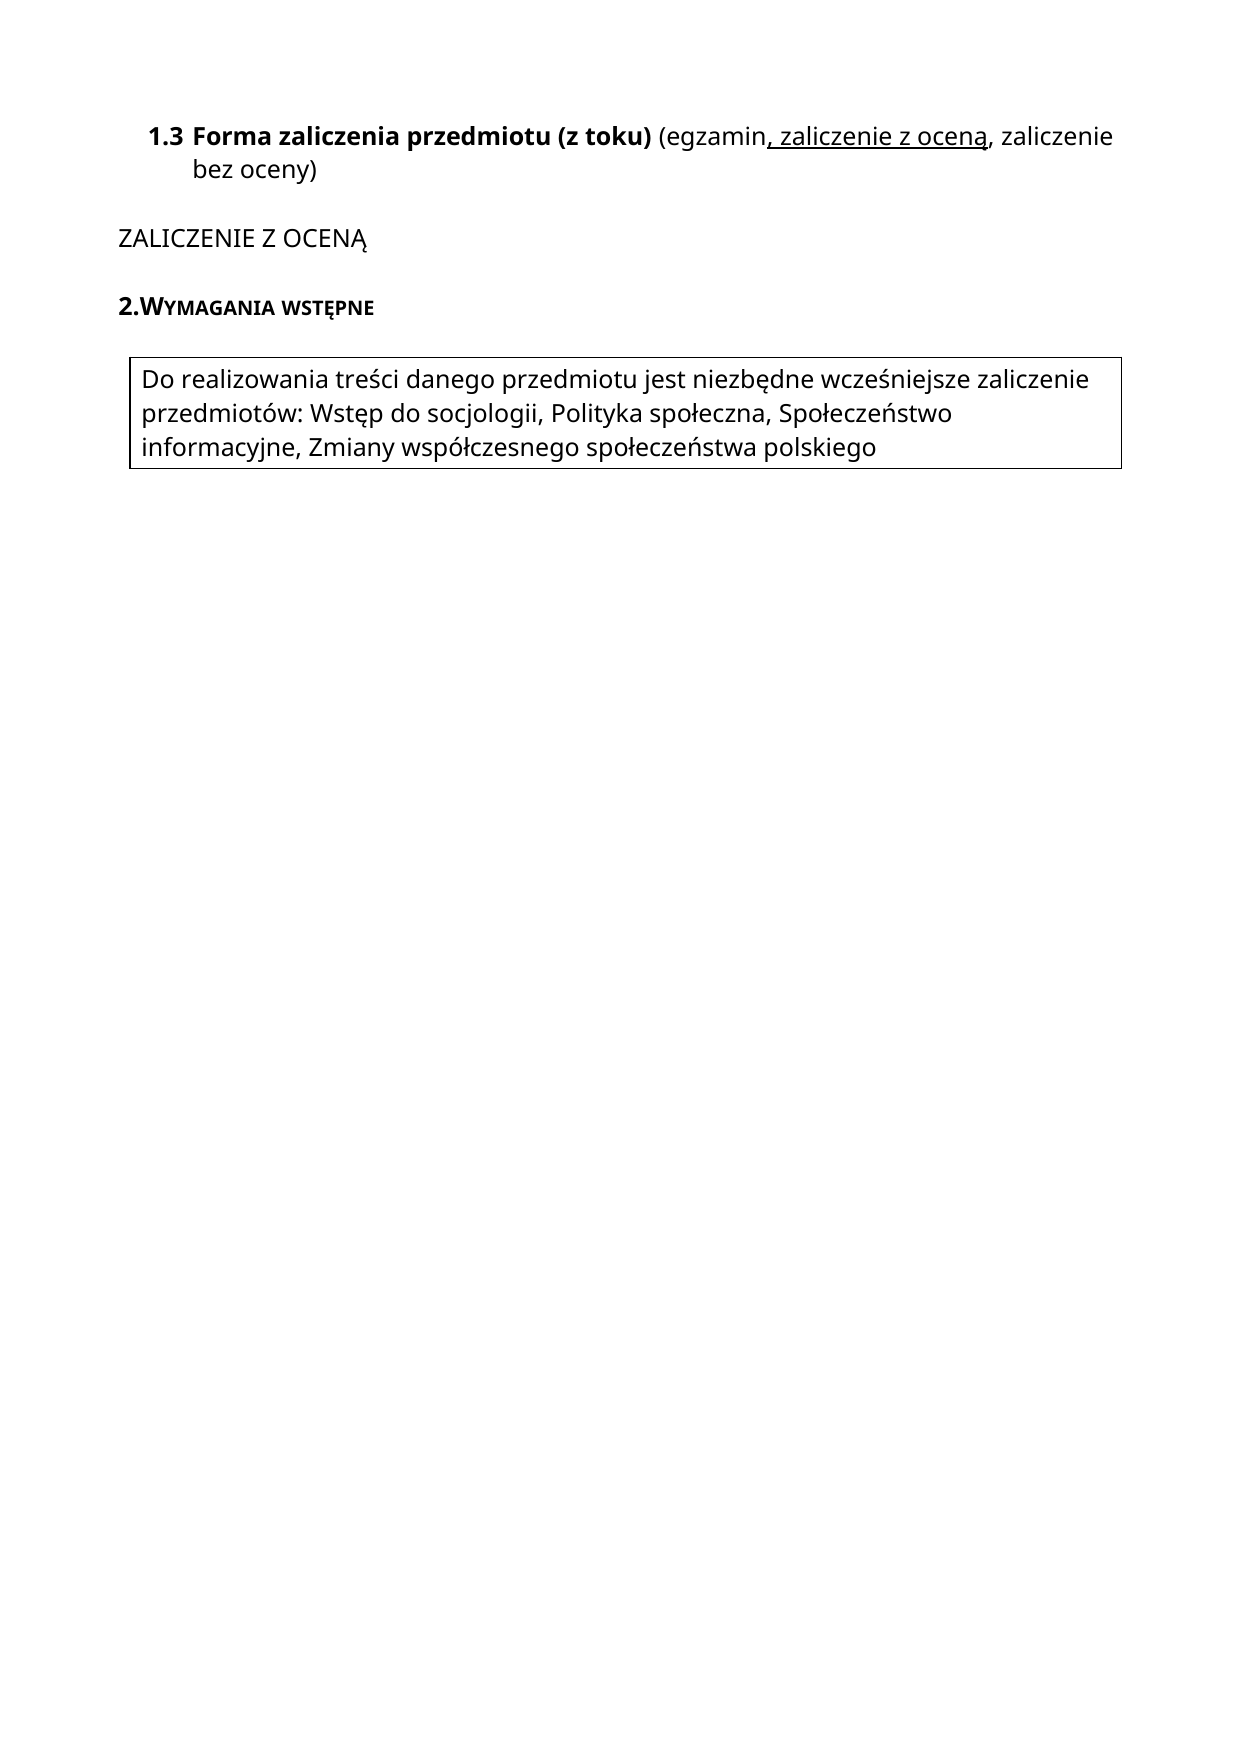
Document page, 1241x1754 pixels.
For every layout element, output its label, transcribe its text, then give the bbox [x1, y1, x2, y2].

table_header Do realizowania treści danego przedmiotu jest niezbędne wcześniejsze zaliczenie przedmiotów: Wstęp do socjologii, Polityka społeczna, Społeczeństwo informacyjne, Zmiany współczesnego społeczeństwa polskiego [131, 358, 1121, 468]
text 1.3 Forma zaliczenia przedmiotu (z toku) (egzamin, zaliczenie z oceną, zaliczenie bez oceny) [148, 118, 1122, 186]
text ZALICZENIE Z OCENĄ [118, 220, 1122, 254]
text 2.Wymagania wstępne [118, 288, 1122, 322]
